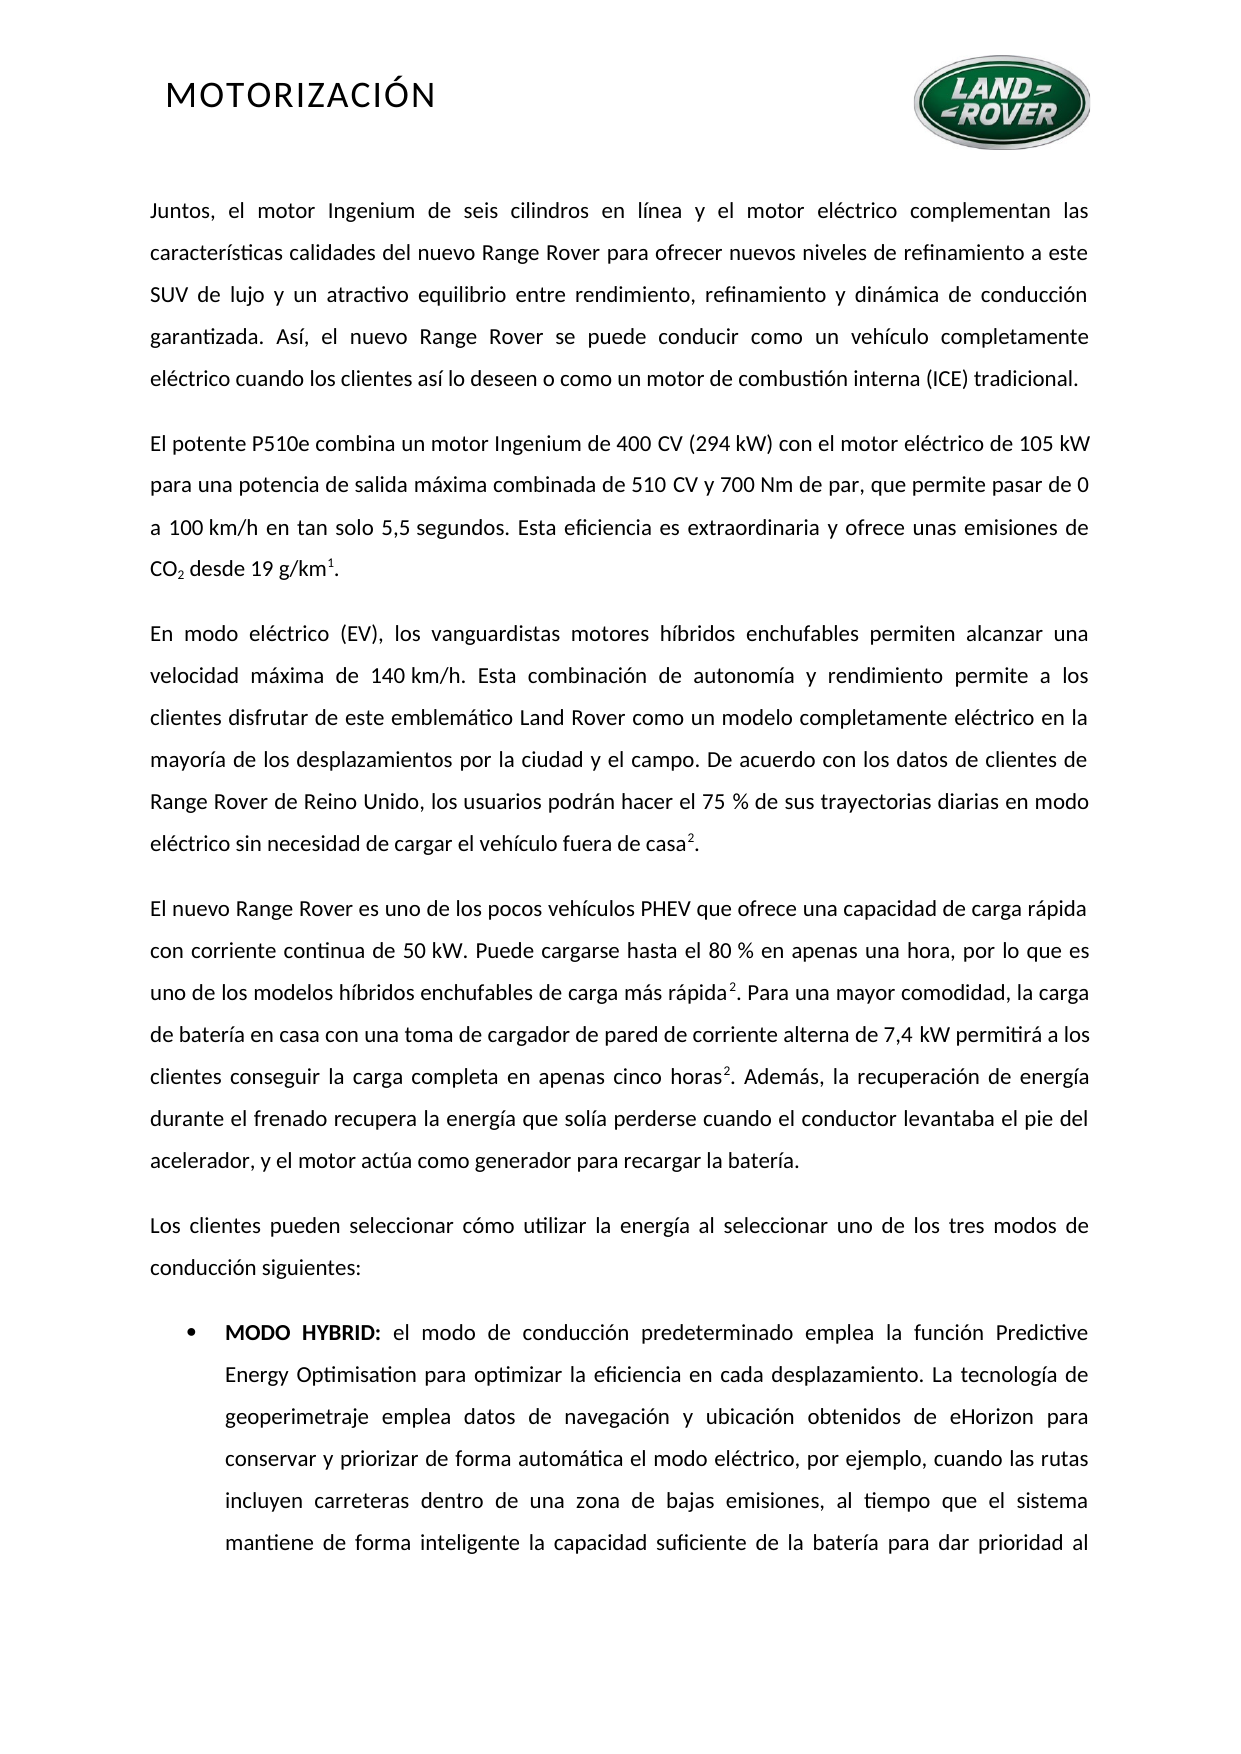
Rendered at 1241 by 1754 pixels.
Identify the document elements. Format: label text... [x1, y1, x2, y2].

text El nuevo Range Rover es uno de los pocos vehículos PHEV que ofrece una capacidad de carga rápida con corriente continua de 50 kW. Puede cargarse hasta el 80 % en apenas una hora, por lo que es uno de los modelos híbridos enchufables de carga más rápida2. Para una mayor comodidad, la carga de batería en casa con una toma de cargador de pared de corriente alterna de 7,4 kW permitirá a los clientes conseguir la carga completa en apenas cinco horas2. Además, la recuperación de energía durante el frenado recupera la energía que solía perderse cuando el conductor levantaba el pie del acelerador, y el motor actúa como generador para recargar la batería. [150, 894, 1090, 1174]
picture [913, 55, 1091, 150]
text En modo eléctrico (EV), los vanguardistas motores híbridos enchufables permiten alcanzar una velocidad máxima de 140 km/h. Esta combinación de autonomía y rendimiento permite a los clientes disfrutar de este emblemático Land Rover como un modelo completamente eléctrico en la mayoría de los desplazamientos por la ciudad y el campo. De acuerdo con los datos de clientes de Range Rover de Reino Unido, los usuarios podrán hacer el 75 % de sus trayectorias diarias en modo eléctrico sin necesidad de cargar el vehículo fuera de casa2. [150, 619, 1090, 857]
text El potente P510e combina un motor Ingenium de 400 CV (294 kW) con el motor eléctrico de 105 kW para una potencia de salida máxima combinada de 510 CV y 700 Nm de par, que permite pasar de 0 a 100 km/h en tan solo 5,5 segundos. Esta eficiencia es extraordinaria y ofrece unas emisiones de CO2 desde 19 g/km1. [150, 429, 1090, 583]
text Los clientes pueden seleccionar cómo utilizar la energía al seleccionar uno de los tres modos de conducción siguientes: [150, 1211, 1090, 1281]
text Juntos, el motor Ingenium de seis cilindros en línea y el motor eléctrico complementan las características calidades del nuevo Range Rover para ofrecer nuevos niveles de refinamiento a este SUV de lujo y un atractivo equilibrio entre rendimiento, refinamiento y dinámica de conducción garantizada. Así, el nuevo Range Rover se puede conducir como un vehículo completamente eléctrico cuando los clientes así lo deseen o como un motor de combustión interna (ICE) tradicional. [150, 196, 1090, 392]
